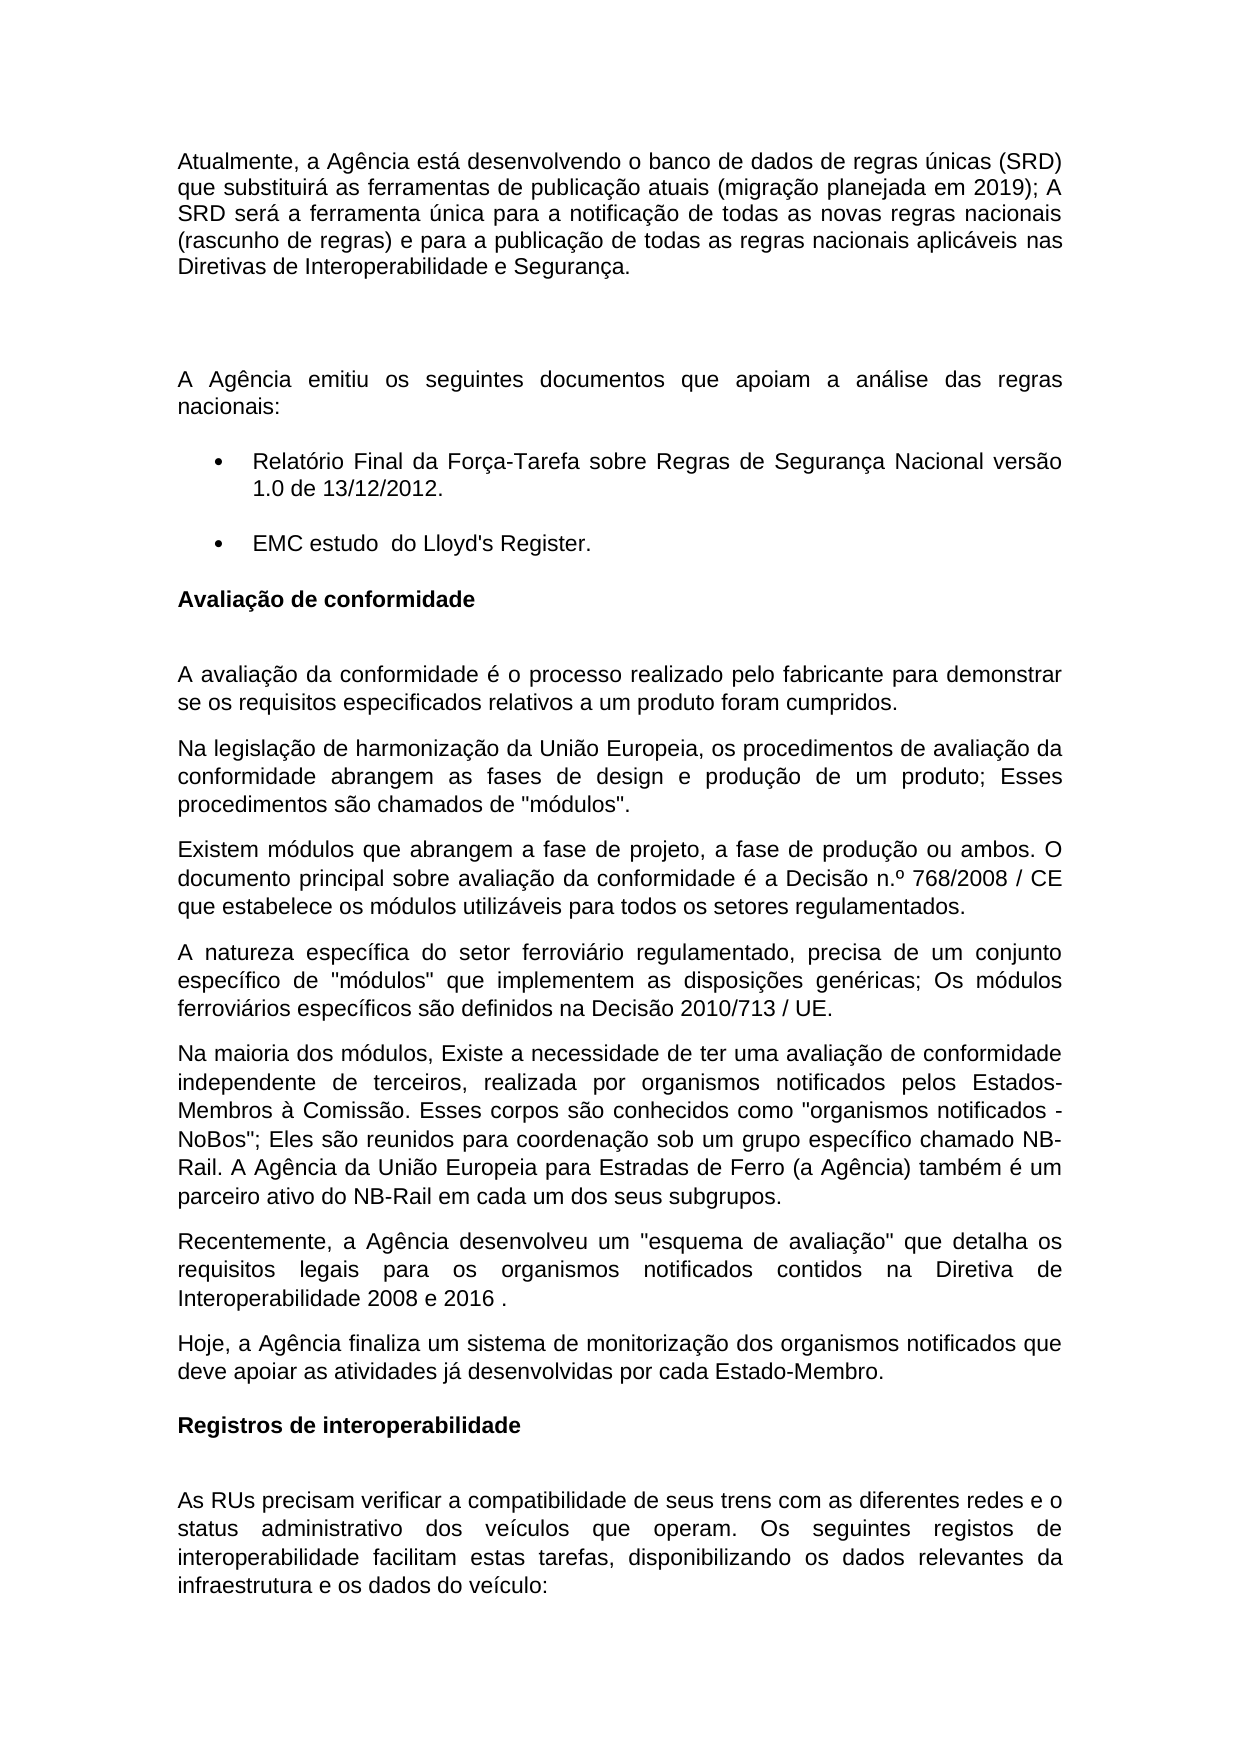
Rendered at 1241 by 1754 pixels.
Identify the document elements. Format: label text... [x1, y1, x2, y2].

text Na maioria dos módulos, Existe a necessidade de ter uma avaliação de conformidade independente de terceiros, realizada por organismos notificados pelos Estados-Membros à Comissão. Esses corpos são conhecidos como "organismos notificados - NoBos"; Eles são reunidos para coordenação sob um grupo específico chamado NB-Rail. A Agência da União Europeia para Estradas de Ferro (a Agência) também é um parceiro ativo do NB-Rail em cada um dos seus subgrupos. [177, 1040, 1063, 1209]
list EMC estudo do Lloyd's Register. [215, 530, 1063, 557]
text A natureza específica do setor ferroviário regulamentado, precisa de um conjunto específico de "módulos" que implementem as disposições genéricas; Os módulos ferroviários específicos são definidos na Decisão 2010/713 / UE. [177, 938, 1063, 1022]
text Recentemente, a Agência desenvolveu um "esquema de avaliação" que detalha os requisitos legais para os organismos notificados contidos na Diretiva de Interoperabilidade 2008 e 2016 . [177, 1228, 1063, 1311]
text Existem módulos que abrangem a fase de projeto, a fase de produção ou ambos. O documento principal sobre avaliação da conformidade é a Decisão n.º 768/2008 / CE que estabelece os módulos utilizáveis ​​para todos os setores regulamentados. [177, 836, 1063, 920]
text A avaliação da conformidade é o processo realizado pelo fabricante para demonstrar se os requisitos especificados relativos a um produto foram cumpridos. [177, 661, 1063, 716]
list Relatório Final da Força-Tarefa sobre Regras de Segurança Nacional versão 1.0 de 13/12/2012. [215, 448, 1063, 501]
subtitle Avaliação de conformidade [177, 586, 1063, 612]
text As RUs precisam verificar a compatibilidade de seus trens com as diferentes redes e o status administrativo dos veículos que operam. Os seguintes registos de interoperabilidade facilitam estas tarefas, disponibilizando os dados relevantes da infraestrutura e os dados do veículo: [177, 1487, 1063, 1598]
text Na legislação de harmonização da União Europeia, os procedimentos de avaliação da conformidade abrangem as fases de design e produção de um produto; Esses procedimentos são chamados de "módulos". [177, 734, 1063, 818]
text Atualmente, a Agência está desenvolvendo o banco de dados de regras únicas (SRD) que substituirá as ferramentas de publicação atuais (migração planejada em 2019); A SRD será a ferramenta única para a notificação de todas as novas regras nacionais (rascunho de regras) e para a publicação de todas as regras nacionais aplicáveis ​​nas Diretivas de Interoperabilidade e Segurança. [177, 148, 1063, 279]
text Hoje, a Agência finaliza um sistema de monitorização dos organismos notificados que deve apoiar as atividades já desenvolvidas por cada Estado-Membro. [177, 1330, 1063, 1384]
subtitle Registros de interoperabilidade [177, 1412, 1063, 1438]
text A Agência emitiu os seguintes documentos que apoiam a análise das regras nacionais: [177, 366, 1063, 419]
